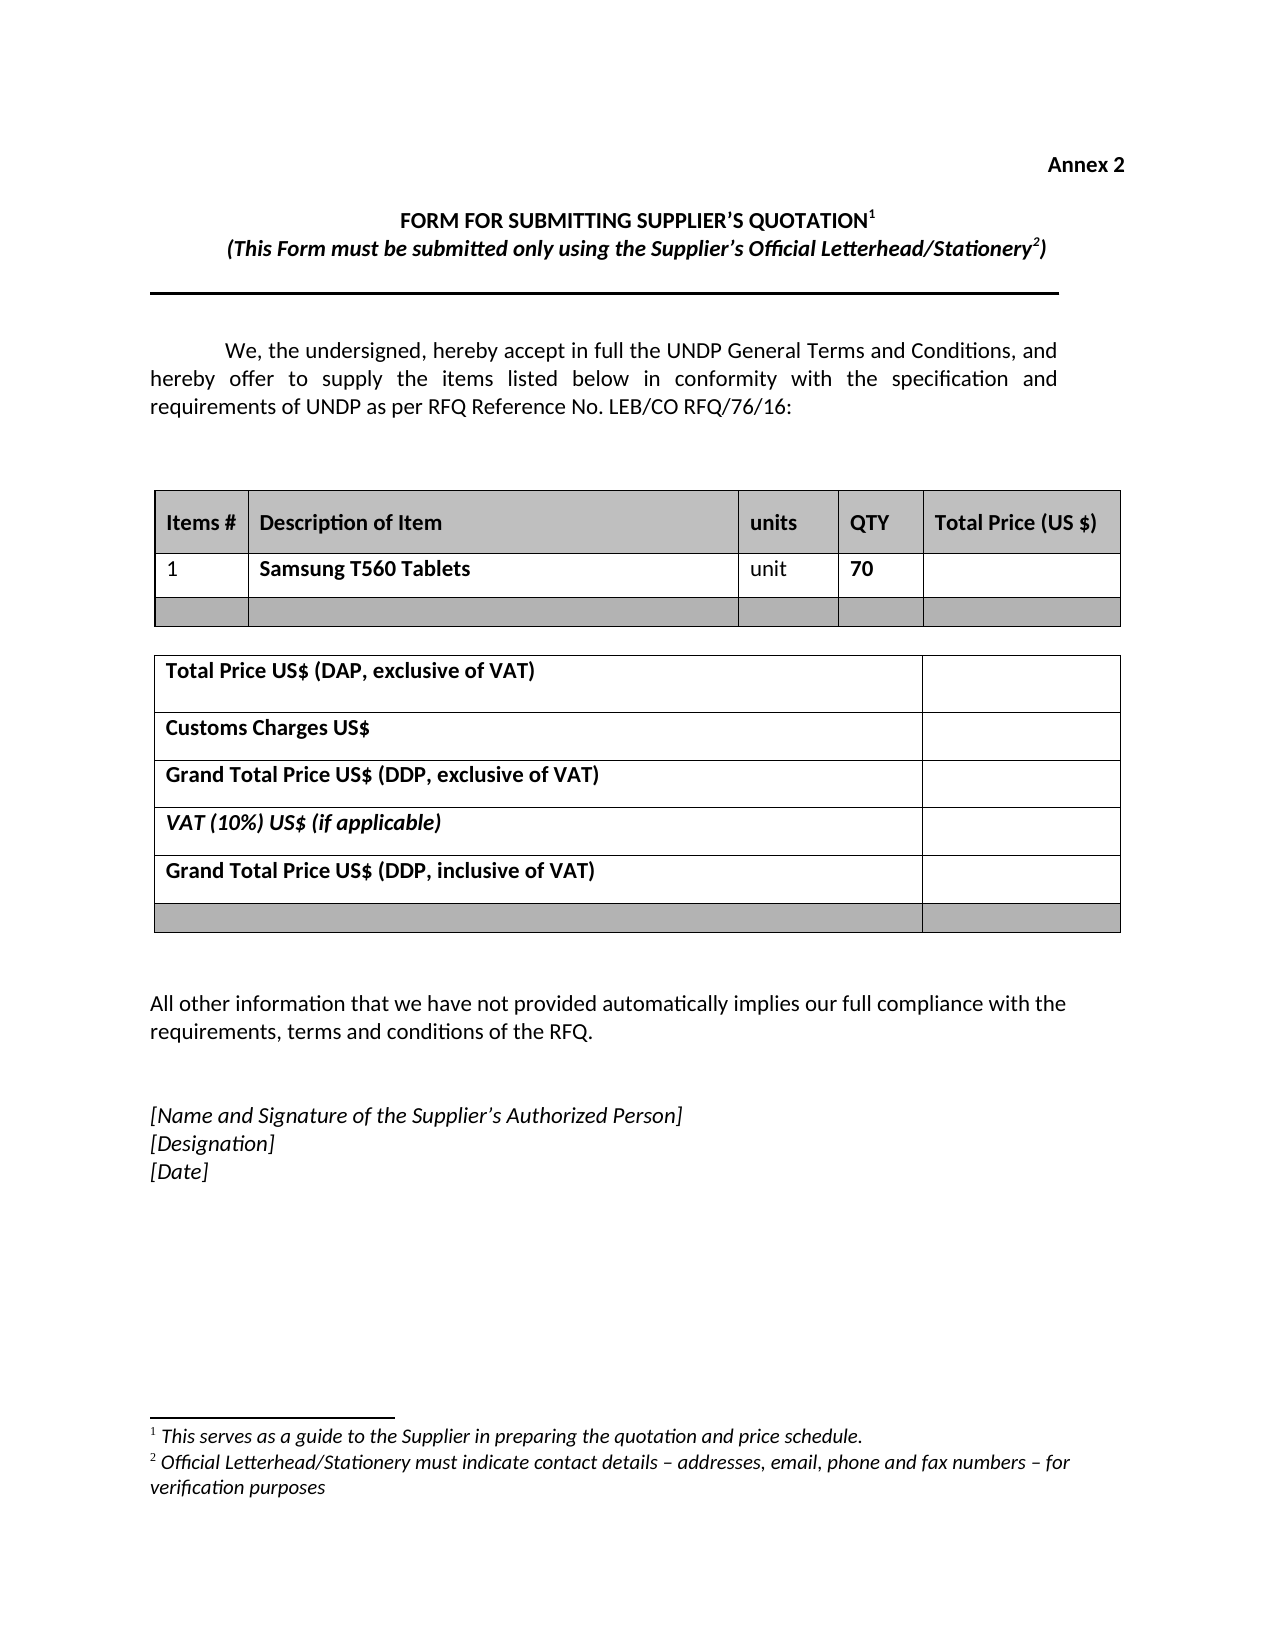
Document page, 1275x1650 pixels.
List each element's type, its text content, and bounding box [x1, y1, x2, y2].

table_cell [923, 904, 1120, 932]
table_cell Samsung T560 Tablets [249, 554, 738, 597]
table_cell [924, 598, 1120, 626]
text FORM FOR SUBMITTING SUPPLIER’S QUOTATION [150, 206, 1125, 234]
table_header units [739, 491, 838, 553]
text [Designation] [150, 1129, 1125, 1157]
table_cell VAT (10%) US$ (if applicable) [155, 808, 922, 855]
table_cell unit [739, 554, 838, 597]
table_cell [249, 598, 738, 626]
table_cell [155, 904, 922, 932]
table_header Description of Item [249, 491, 738, 553]
text [Date] [150, 1157, 1125, 1185]
table_header Total Price (US $) [924, 491, 1120, 553]
table_cell 1 [156, 554, 248, 597]
text Annex 2 [150, 150, 1125, 178]
text [Name and Signature of the Supplier’s Authorized Person] [150, 1101, 1125, 1129]
table_cell [923, 761, 1120, 807]
table_cell [923, 856, 1120, 903]
table_cell [924, 554, 1120, 597]
table_header Items # [156, 491, 248, 553]
table_cell [923, 713, 1120, 759]
table_cell 70 [839, 554, 923, 597]
table_header Total Price US$ (DAP, exclusive of VAT) [155, 656, 922, 712]
table_header QTY [839, 491, 923, 553]
text (This Form must be submitted only using the Supplier’s Official Letterhead/Stationery) [150, 234, 1125, 262]
table_cell [923, 808, 1120, 855]
table_cell [739, 598, 838, 626]
table_cell Customs Charges US$ [155, 713, 922, 759]
table_header [923, 656, 1120, 712]
text All other information that we have not provided automatically implies our full compliance with the requirements, terms and conditions of the RFQ. [150, 989, 1125, 1045]
table_cell Grand Total Price US$ (DDP, inclusive of VAT) [155, 856, 922, 903]
table_cell Grand Total Price US$ (DDP, exclusive of VAT) [155, 761, 922, 807]
table_cell [156, 598, 248, 626]
text We, the undersigned, hereby accept in full the UNDP General Terms and Conditions, and hereby offer to supply the items listed below in conformity with the specification and requirements of UNDP as per RFQ Reference No. LEB/CO RFQ/76/16: [150, 336, 1059, 420]
table_cell [839, 598, 923, 626]
